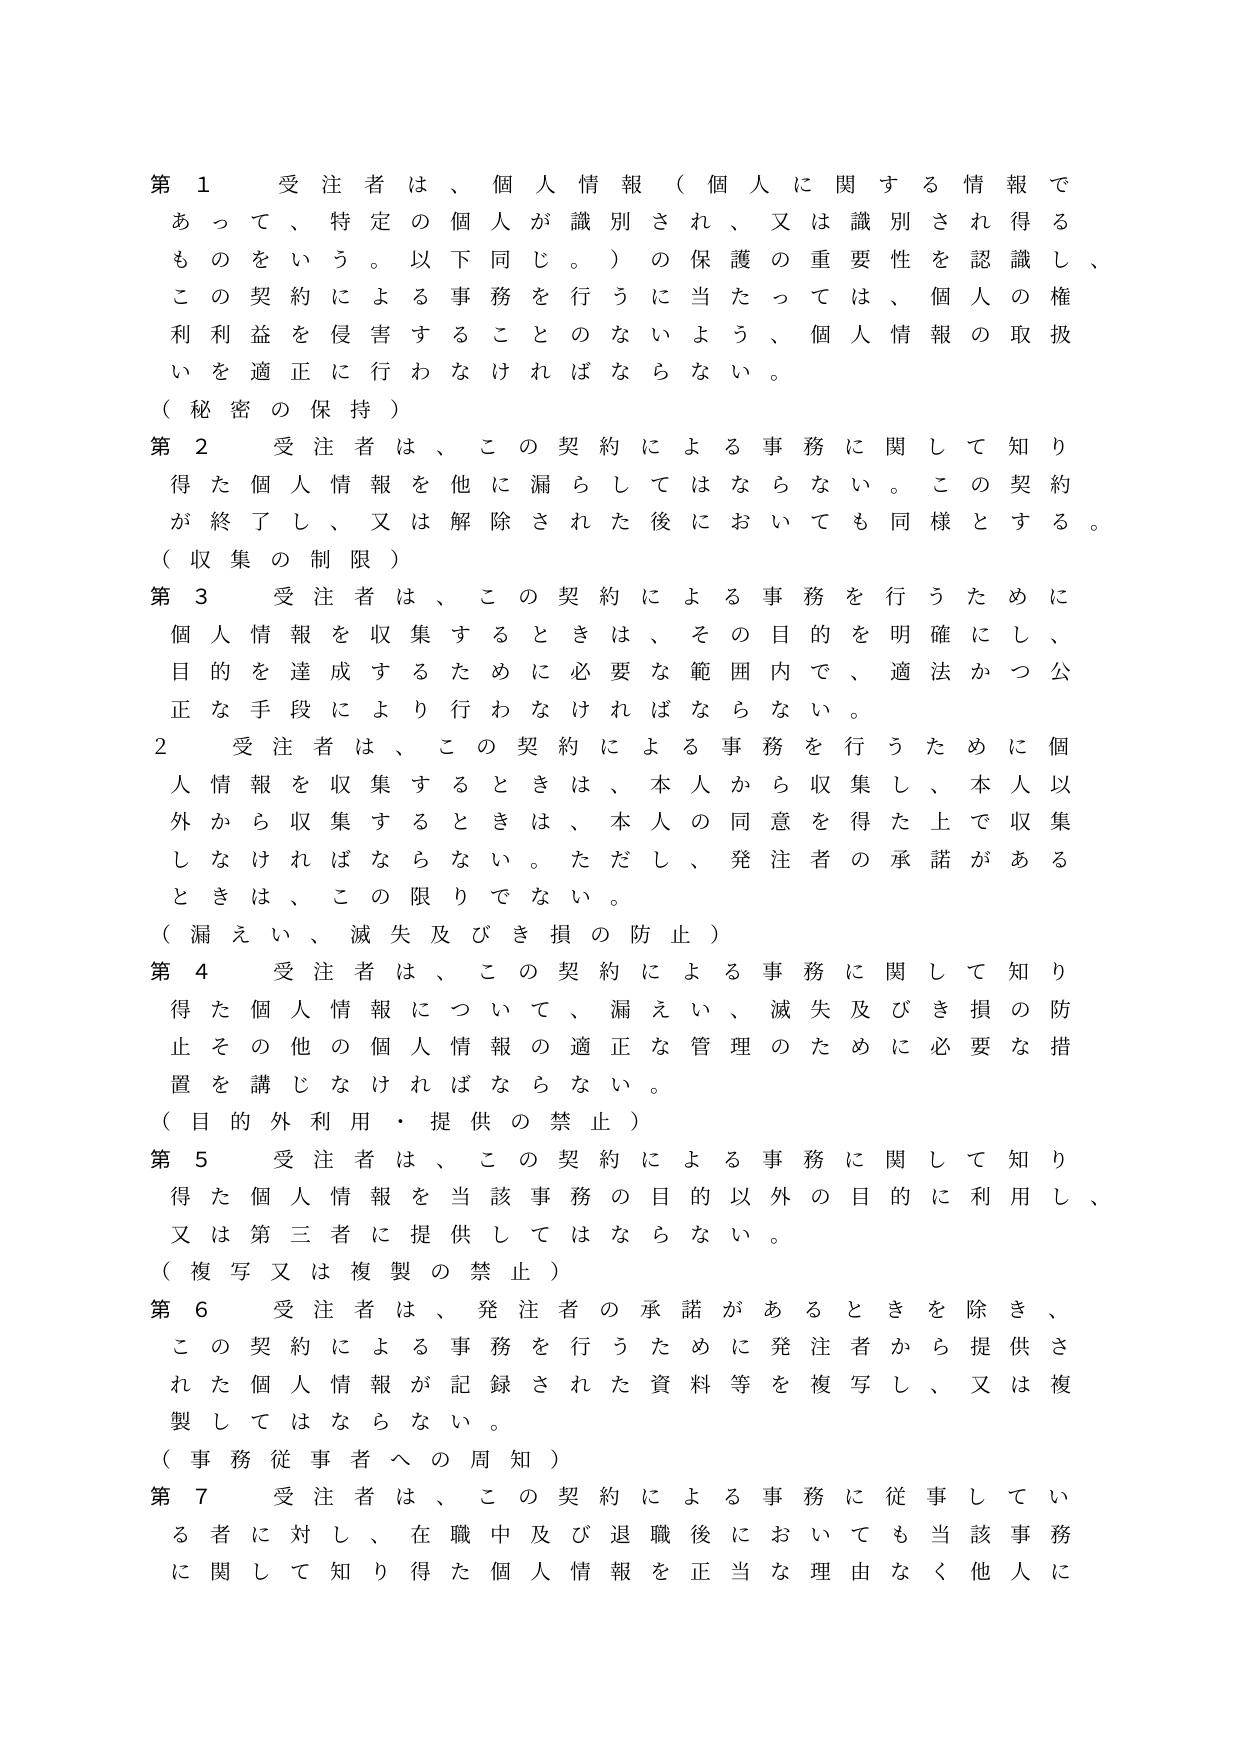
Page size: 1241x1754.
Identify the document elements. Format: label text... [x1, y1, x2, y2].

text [150, 1477, 1090, 1589]
text 第６ 受注者は、発注者の承諾があるときを除き、この契約による事務を行うために発注者から提供された個人情報が記録された資料等を複写し、又は複製してはならない。 [150, 1289, 1090, 1439]
text 第４ 受注者は、この契約による事務に関して知り得た個人情報について、漏えい、滅失及びき損の防止その他の個人情報の適正な管理のために必要な措置を講じなければならない。 [150, 952, 1090, 1102]
text 第５ 受注者は、この契約による事務に関して知り得た個人情報を当該事務の目的以外の目的に利用し、又は第三者に提供してはならない。 [150, 1139, 1090, 1252]
text （収集の制限） [150, 539, 1090, 577]
text 第３ 受注者は、この契約による事務を行うために個人情報を収集するときは、その目的を明確にし、目的を達成するために必要な範囲内で、適法かつ公正な手段により行わなければならない。 [150, 577, 1090, 727]
text 第１ 受注者は、個人情報（個人に関する情報であって、特定の個人が識別され、又は識別され得るものをいう。以下同じ。）の保護の重要性を認識し、この契約による事務を行うに当たっては、個人の権利利益を侵害することのないよう、個人情報の取扱いを適正に行わなければならない。 [150, 164, 1090, 389]
text ２ 受注者は、この契約による事務を行うために個人情報を収集するときは、本人から収集し、本人以外から収集するときは、本人の同意を得た上で収集しなければならない。ただし、発注者の承諾があるときは、この限りでない。 [150, 727, 1090, 914]
text （事務従事者への周知） [150, 1439, 1090, 1477]
text （目的外利用・提供の禁止） [150, 1102, 1090, 1139]
text （複写又は複製の禁止） [150, 1252, 1090, 1289]
text （漏えい、滅失及びき損の防止） [150, 914, 1090, 952]
text 第２ 受注者は、この契約による事務に関して知り得た個人情報を他に漏らしてはならない。この契約が終了し、又は解除された後においても同様とする。 [150, 427, 1090, 539]
text （秘密の保持） [150, 389, 1090, 427]
